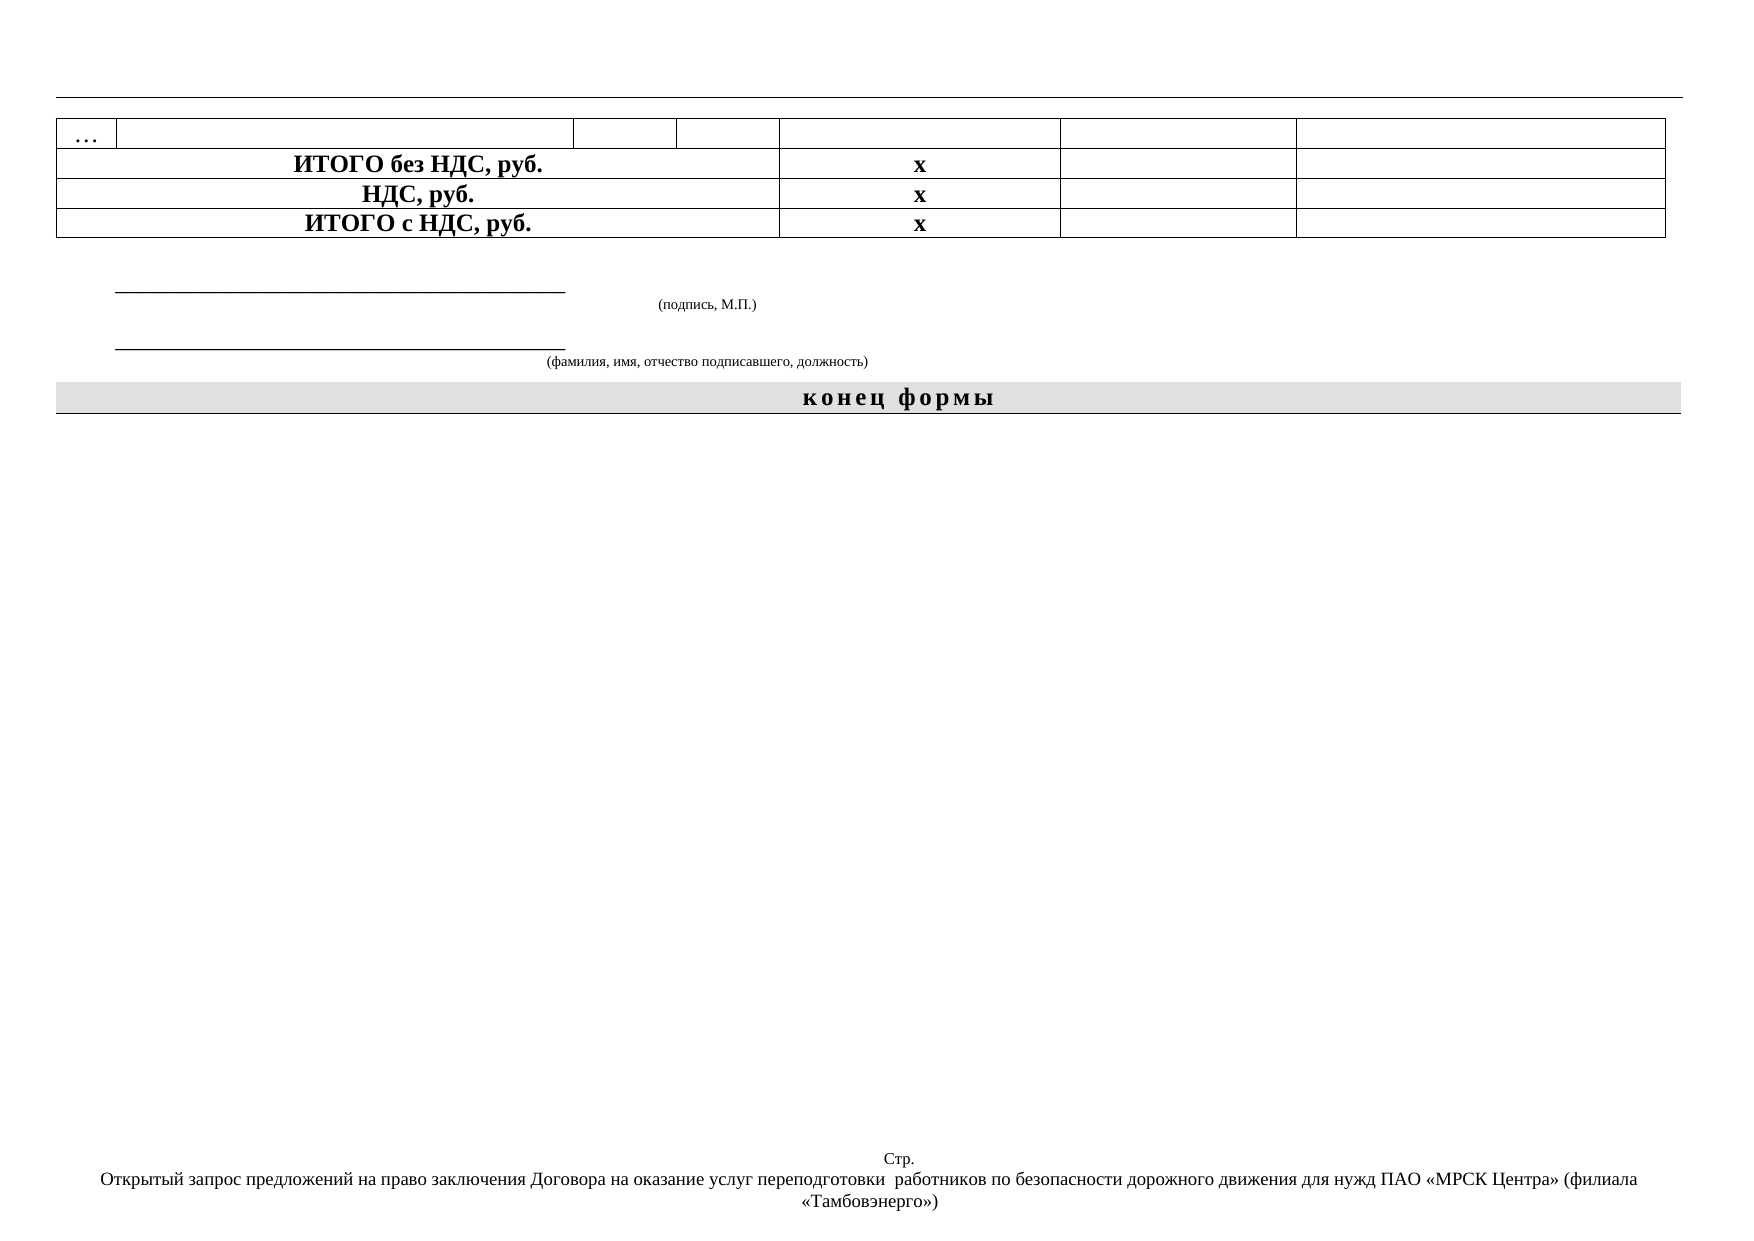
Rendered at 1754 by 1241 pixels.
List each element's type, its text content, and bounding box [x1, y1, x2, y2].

table_cell [677, 119, 779, 148]
text (подпись, М.П.) [56, 296, 1299, 324]
table_cell х [780, 179, 1060, 207]
table_cell [1297, 179, 1665, 207]
text ____________________________________ [56, 267, 1683, 296]
table_cell [1297, 209, 1665, 237]
table_cell [1061, 149, 1296, 178]
table_cell ИТОГО с НДС, руб. [57, 209, 779, 237]
table_cell х [780, 149, 1060, 178]
text (фамилия, имя, отчество подписавшего, должность) [56, 353, 1299, 382]
table_cell [1297, 119, 1665, 148]
text ____________________________________ [56, 324, 1683, 353]
text конец формы [56, 382, 1681, 413]
table_cell [1061, 119, 1296, 148]
table_cell [1061, 209, 1296, 237]
table_cell [574, 119, 676, 148]
table_cell ИТОГО без НДС, руб. [57, 149, 779, 178]
table_cell [1061, 179, 1296, 207]
table_cell [1297, 149, 1665, 178]
table_cell [780, 119, 1060, 148]
table_cell … [57, 119, 116, 148]
table_cell [117, 119, 573, 148]
table_cell х [780, 209, 1060, 237]
table_cell НДС, руб. [57, 179, 779, 207]
